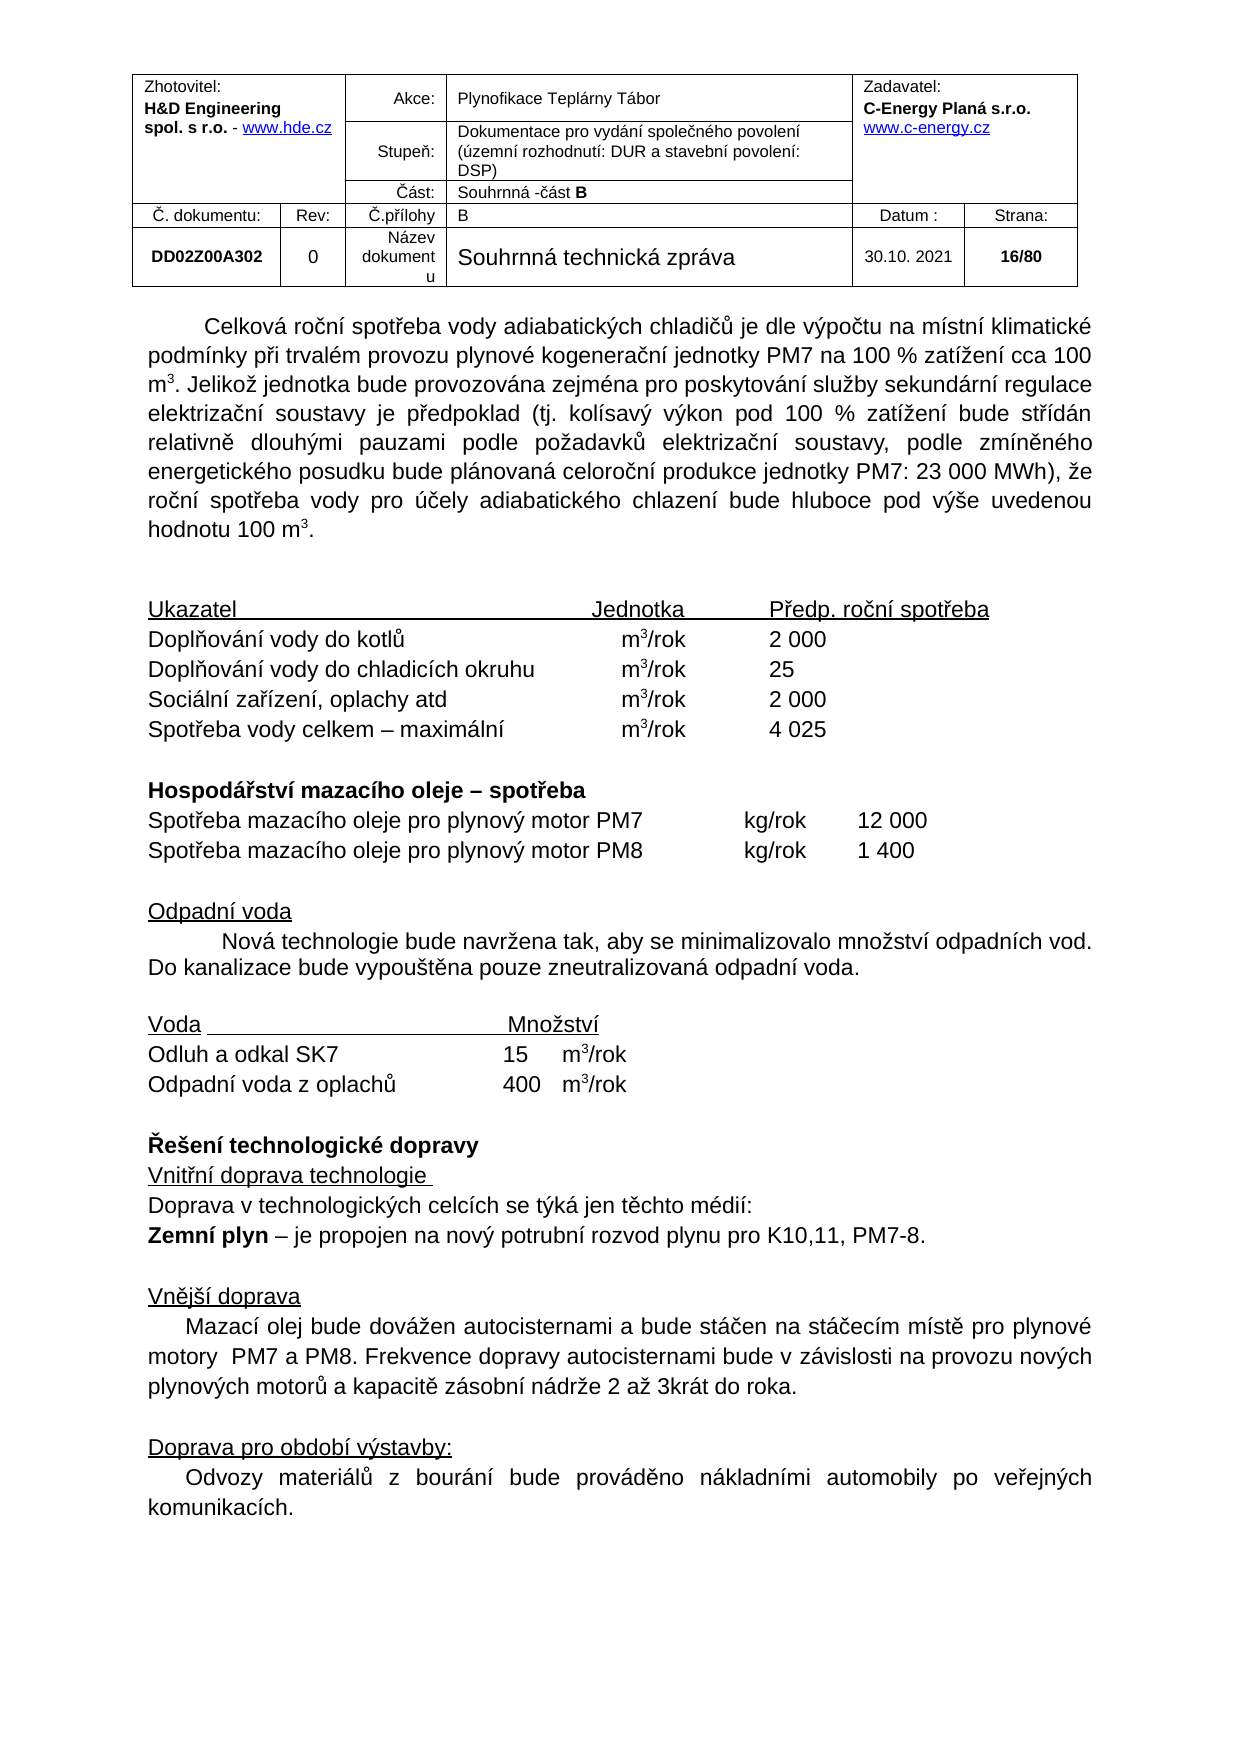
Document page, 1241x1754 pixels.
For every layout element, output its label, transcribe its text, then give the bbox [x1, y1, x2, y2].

text Odluh a odkal SK7 15 m3/rok [148, 1041, 1092, 1067]
text Voda Množství [148, 1011, 1092, 1037]
text Doplňování vody do kotlů m3/rok 2 000 [148, 626, 1092, 652]
text Doplňování vody do chladicích okruhu m3/rok 25 [148, 656, 1092, 682]
text Spotřeba mazacího oleje pro plynový motor PM7 kg/rok 12 000 [148, 807, 1092, 833]
text Řešení technologické dopravy [148, 1132, 1092, 1158]
text Odpadní voda [148, 898, 1092, 924]
text Sociální zařízení, oplachy atd m3/rok 2 000 [148, 686, 1092, 713]
text Spotřeba vody celkem – maximální m3/rok 4 025 [148, 716, 1092, 743]
text Zemní plyn – je propojen na nový potrubní rozvod plynu pro K10,11, PM7-8. [148, 1222, 1092, 1249]
text Nová technologie bude navržena tak, aby se minimalizovalo množství odpadních vod. Do kanalizace bude vypouštěna pouze zneutralizovaná odpadní voda. [148, 928, 1092, 981]
text Odvozy materiálů z bourání bude prováděno nákladními automobily po veřejných komunikacích. [148, 1464, 1092, 1521]
text Odpadní voda z oplachů 400 m3/rok [148, 1071, 1092, 1098]
text Ukazatel Jednotka Předp. roční spotřeba [148, 596, 1092, 622]
text Celková roční spotřeba vody adiabatických chladičů je dle výpočtu na místní klimatické podmínky při trvalém provozu plynové kogenerační jednotky PM7 na 100 % zatížení cca 100 m3. Jelikož jednotka bude provozována zejména pro poskytování služby sekundární regulace elektrizační soustavy je předpoklad (tj. kolísavý výkon pod 100 % zatížení bude střídán relativně dlouhými pauzami podle požadavků elektrizační soustavy, podle zmíněného energetického posudku bude plánovaná celoroční produkce jednotky PM7: 23 000 MWh), že roční spotřeba vody pro účely adiabatického chlazení bude hluboce pod výše uvedenou hodnotu 100 m3. [148, 313, 1092, 542]
text Spotřeba mazacího oleje pro plynový motor PM8 kg/rok 1 400 [148, 837, 1092, 864]
text Doprava pro období výstavby: [148, 1434, 1092, 1460]
text Mazací olej bude dovážen autocisternami a bude stáčen na stáčecím místě pro plynové motory PM7 a PM8. Frekvence dopravy autocisternami bude v závislosti na provozu nových plynových motorů a kapacitě zásobní nádrže 2 až 3krát do roka. [148, 1313, 1092, 1400]
text Hospodářství mazacího oleje – spotřeba [148, 777, 1092, 803]
text Vnější doprava [148, 1283, 1092, 1309]
text Vnitřní doprava technologie [148, 1162, 1092, 1188]
text Doprava v technologických celcích se týká jen těchto médií: [148, 1192, 1092, 1218]
